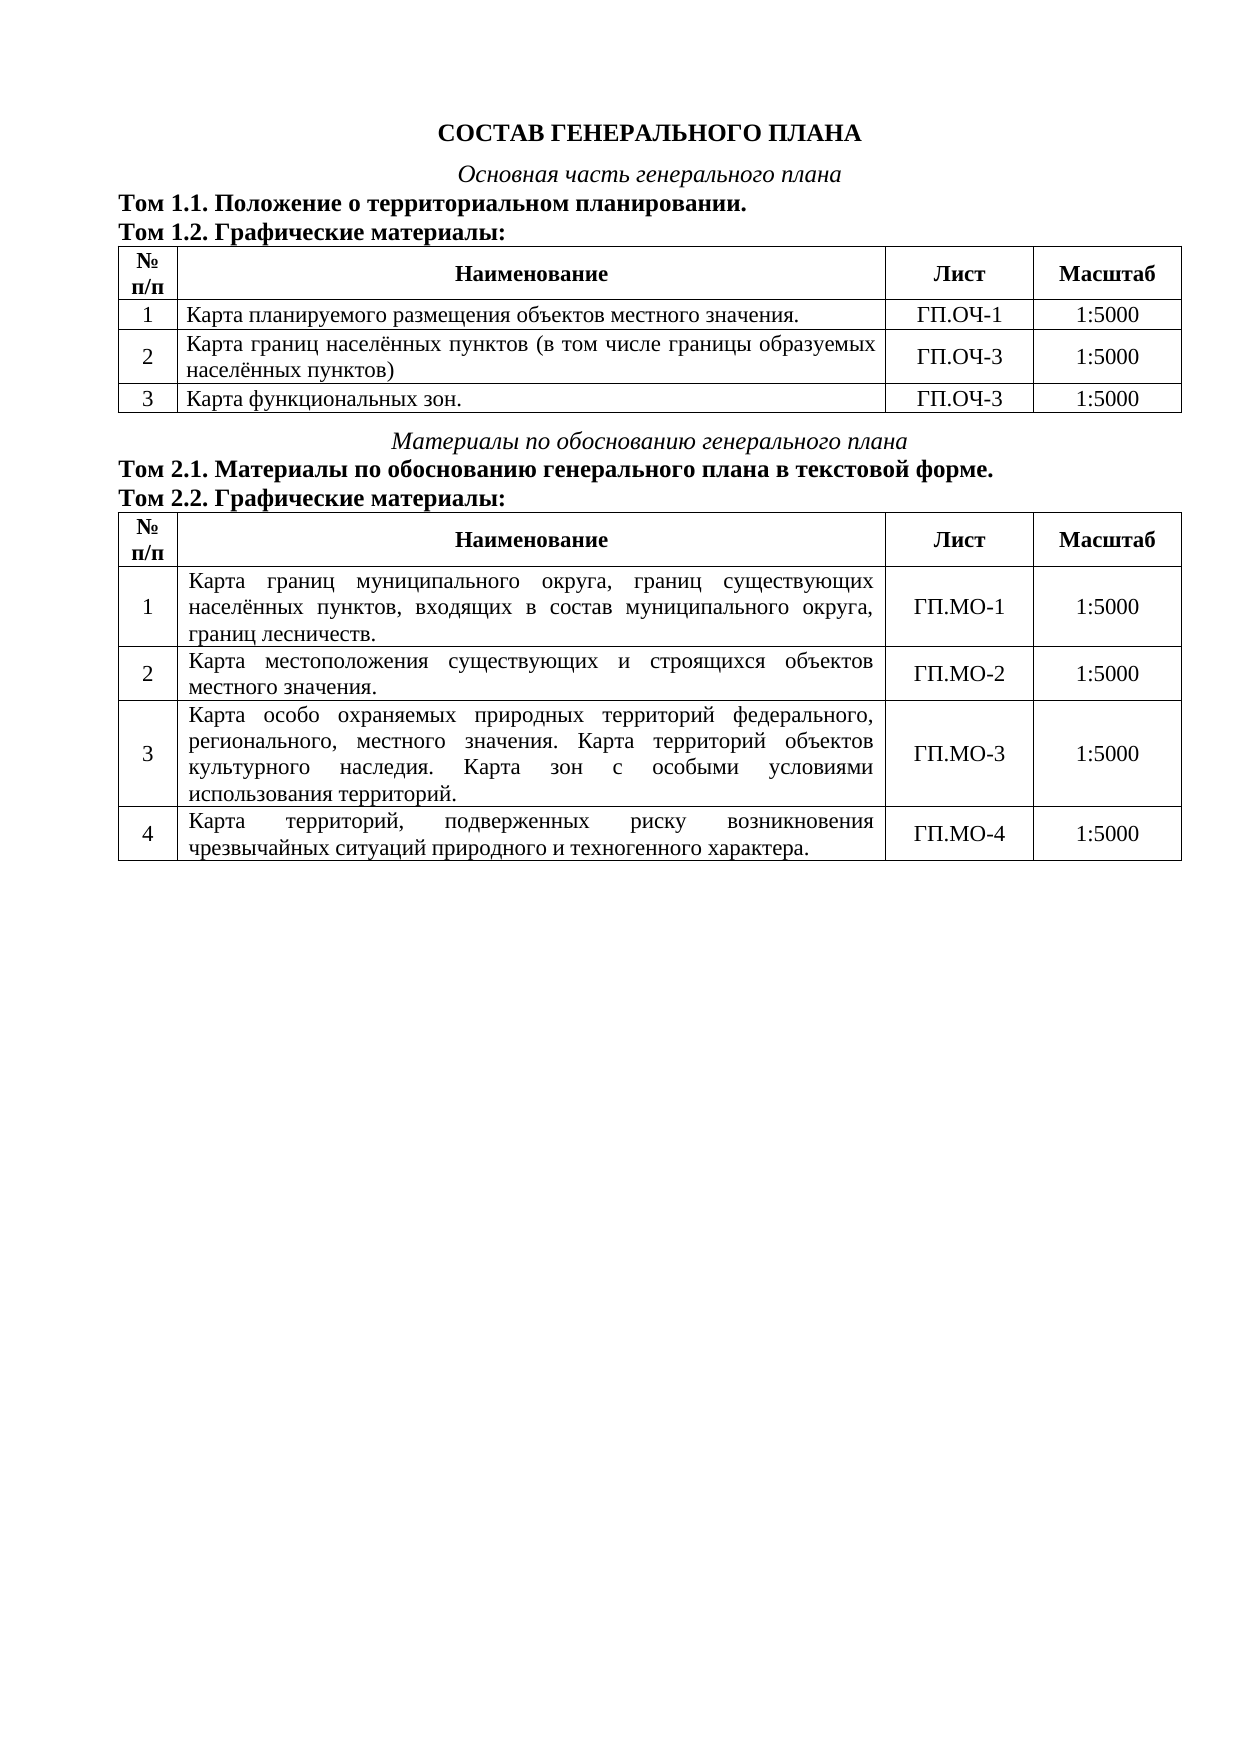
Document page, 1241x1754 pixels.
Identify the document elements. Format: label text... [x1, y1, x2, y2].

table_cell 3 [119, 384, 177, 412]
table_header Масштаб [1034, 247, 1181, 299]
table_header Лист [886, 513, 1033, 566]
text СОСТАВ ГЕНЕРАЛЬНОГО ПЛАНА [118, 118, 1181, 147]
table_cell 1 [119, 567, 177, 646]
table_cell ГП.МО-3 [886, 701, 1033, 806]
table_cell ГП.МО-1 [886, 567, 1033, 646]
text Том 2.1. Материалы по обоснованию генерального плана в текстовой форме. [118, 454, 1181, 483]
table_cell 1:5000 [1034, 300, 1181, 329]
table_cell Карта границ населённых пунктов (в том числе границы образуемых населённых пунктов) [178, 330, 885, 383]
table_cell 3 [119, 701, 177, 806]
table_header Наименование [178, 513, 885, 566]
table_cell 1:5000 [1034, 567, 1181, 646]
text Основная часть генерального плана [118, 159, 1181, 188]
table_cell 1:5000 [1034, 701, 1181, 806]
text Том 1.1. Положение о территориальном планировании. [118, 188, 1181, 217]
table_cell ГП.ОЧ-1 [886, 300, 1033, 329]
table_cell ГП.МО-2 [886, 647, 1033, 700]
table_cell Карта границ муниципального округа, границ существующих населённых пунктов, входящих в состав муниципального округа, границ лесничеств. [178, 567, 885, 646]
text Том 1.2. Графические материалы: [118, 217, 1181, 246]
table_header Лист [886, 247, 1033, 299]
table_cell 1 [119, 300, 177, 329]
table_cell 2 [119, 330, 177, 383]
table_cell Карта планируемого размещения объектов местного значения. [178, 300, 885, 329]
table_header № п/п [119, 247, 177, 299]
table_cell Карта функциональных зон. [178, 384, 885, 412]
table_cell Карта местоположения существующих и строящихся объектов местного значения. [178, 647, 885, 700]
table_cell 1:5000 [1034, 330, 1181, 383]
table_header Масштаб [1034, 513, 1181, 566]
table_cell ГП.МО-4 [886, 807, 1033, 860]
table_header Наименование [178, 247, 885, 299]
text Материалы по обоснованию генерального плана [118, 426, 1181, 454]
table_header № п/п [119, 513, 177, 566]
table_cell 2 [119, 647, 177, 700]
table_cell 1:5000 [1034, 384, 1181, 412]
text Том 2.2. Графические материалы: [118, 483, 1181, 512]
table_cell 1:5000 [1034, 807, 1181, 860]
table_cell Карта особо охраняемых природных территорий федерального, регионального, местного значения. Карта территорий объектов культурного наследия. Карта зон с особыми условиями использования территорий. [178, 701, 885, 806]
table_cell ГП.ОЧ-3 [886, 384, 1033, 412]
table_cell Карта территорий, подверженных риску возникновения чрезвычайных ситуаций природного и техногенного характера. [178, 807, 885, 860]
table_cell ГП.ОЧ-3 [886, 330, 1033, 383]
table_cell 4 [119, 807, 177, 860]
table_cell 1:5000 [1034, 647, 1181, 700]
